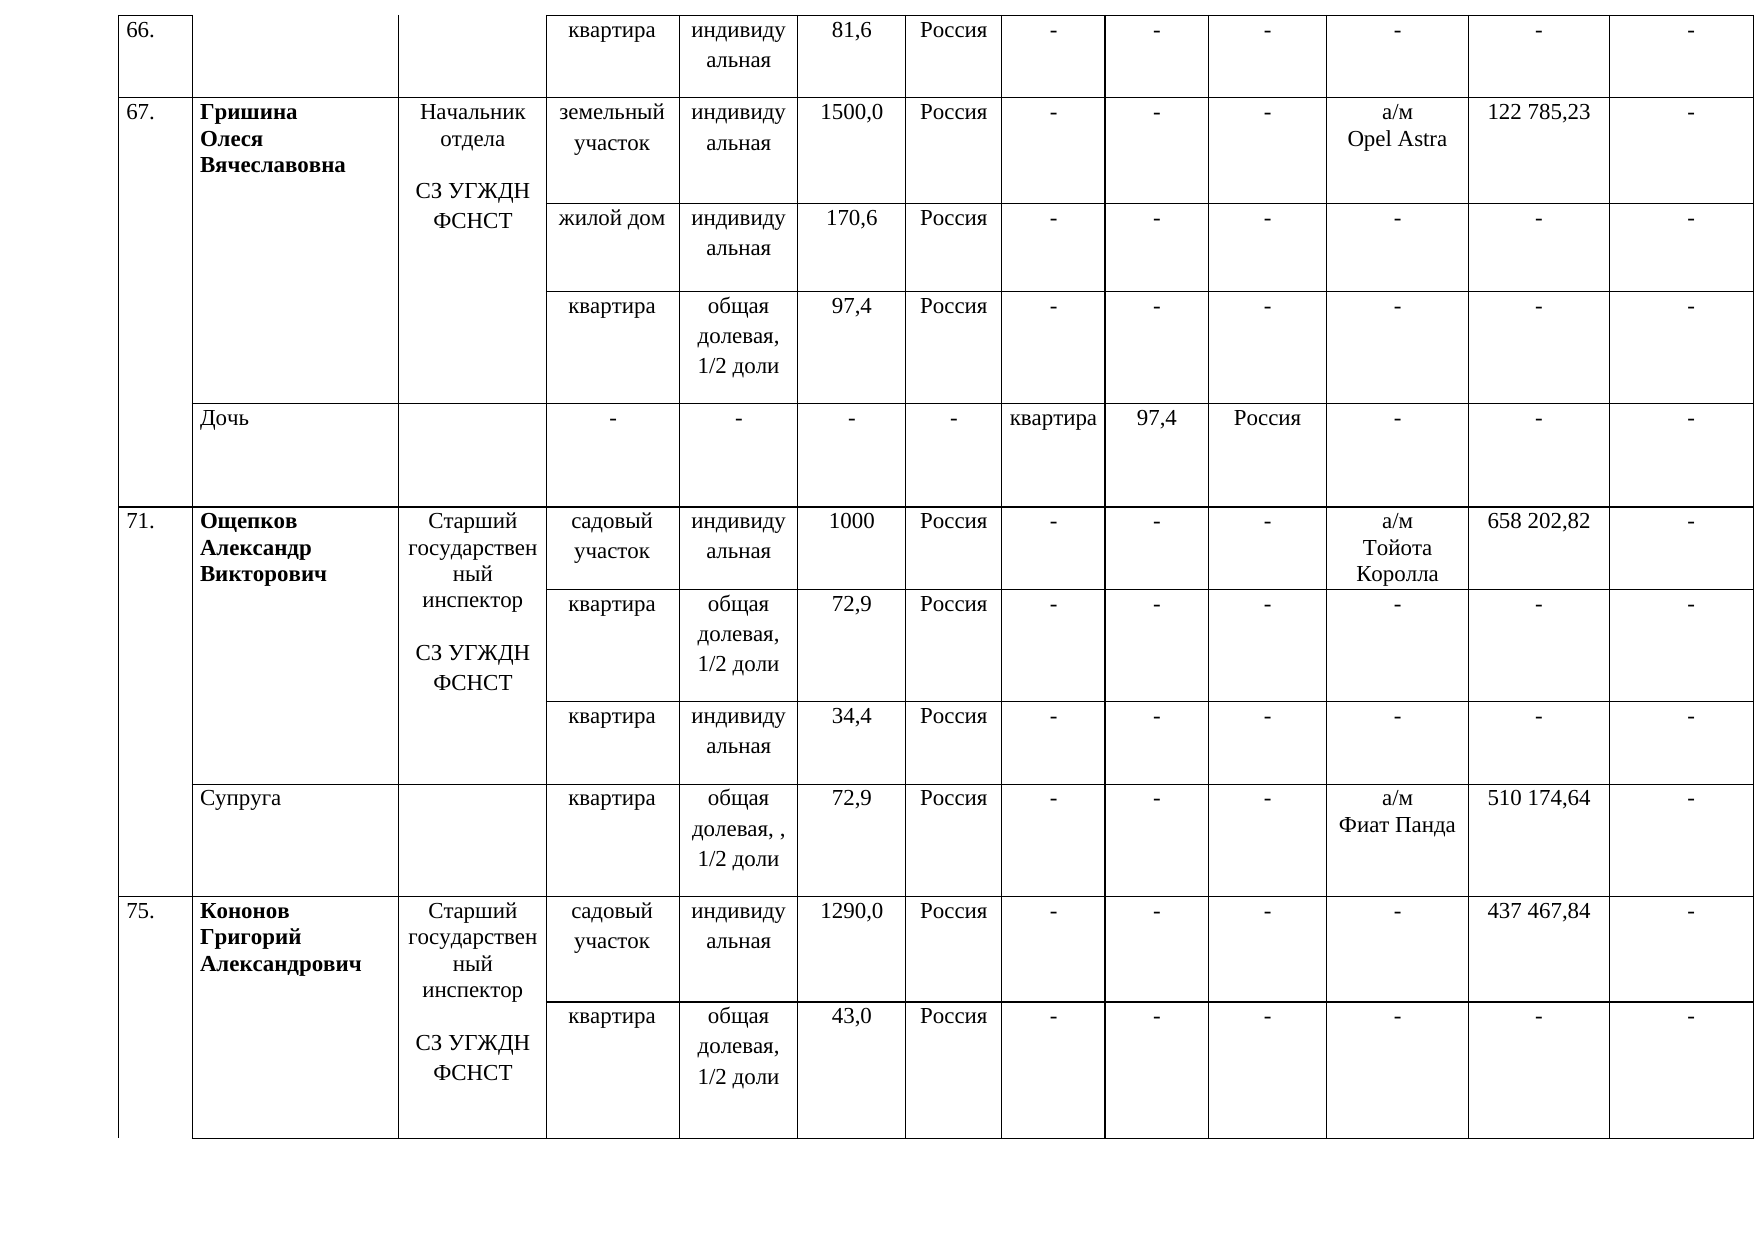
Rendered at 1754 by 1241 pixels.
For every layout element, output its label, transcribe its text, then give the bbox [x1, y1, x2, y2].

table_cell - [1106, 98, 1208, 203]
table_cell Россия [906, 702, 1001, 783]
table_cell - [1209, 897, 1326, 1001]
table_cell квартира [547, 292, 679, 403]
table_cell - [1209, 292, 1326, 403]
table_cell Старший государственный инспектор СЗ УГЖДН ФСНСТ [399, 897, 546, 1137]
table_cell - [1469, 702, 1609, 783]
table_cell - [1209, 16, 1326, 97]
table_cell а/м Тойота Королла [1327, 508, 1468, 589]
table_cell Россия [906, 98, 1001, 203]
table_cell - [1610, 1003, 1753, 1137]
table_cell 510 174,64 [1469, 785, 1609, 896]
table_cell индивидуальная [680, 702, 797, 783]
table_cell - [1209, 702, 1326, 783]
table_cell Россия [906, 204, 1001, 291]
table_cell 72,9 [798, 590, 905, 701]
table_cell 122 785,23 [1469, 98, 1609, 203]
table_cell 170,6 [798, 204, 905, 291]
table_cell - [1002, 897, 1104, 1001]
table_cell - [1327, 1003, 1468, 1137]
table_cell - [1327, 204, 1468, 291]
table_cell Дочь [193, 404, 398, 506]
table_cell Россия [906, 16, 1001, 97]
table_cell 658 202,82 [1469, 508, 1609, 589]
table_cell - [1610, 204, 1753, 291]
table_cell - [1002, 590, 1104, 701]
table_cell 81,6 [798, 16, 905, 97]
table_cell Россия [906, 292, 1001, 403]
table_cell Россия [906, 1003, 1001, 1137]
table_cell квартира [547, 590, 679, 701]
table_cell - [1610, 16, 1753, 97]
table_cell 97,4 [1106, 404, 1208, 506]
table_cell - [1002, 1003, 1104, 1137]
table_cell - [1327, 897, 1468, 1001]
table_cell а/м Opel Astra [1327, 98, 1468, 203]
table_cell Старший государственный инспектор СЗ УГЖДН ФСНСТ [399, 508, 546, 783]
table_cell - [1209, 785, 1326, 896]
table_cell а/м Фиат Панда [1327, 785, 1468, 896]
table_cell - [1106, 16, 1208, 97]
table_cell - [1327, 702, 1468, 783]
table_cell Россия [1209, 404, 1326, 506]
table_cell земельный участок [547, 98, 679, 203]
table_cell [399, 404, 546, 506]
table_cell - [1610, 508, 1753, 589]
table_cell - [1209, 204, 1326, 291]
table_cell квартира [547, 16, 679, 97]
table_cell - [1469, 16, 1609, 97]
table_cell - [1327, 292, 1468, 403]
table_cell индивидуальная [680, 98, 797, 203]
table_cell - [680, 404, 797, 506]
table_cell [399, 785, 546, 896]
table_cell [119, 508, 192, 896]
table_cell 97,4 [798, 292, 905, 403]
table_cell - [1209, 98, 1326, 203]
table_cell Россия [906, 590, 1001, 701]
table_cell квартира [547, 1003, 679, 1137]
table_cell - [1106, 785, 1208, 896]
table_cell Супруга [193, 785, 398, 896]
table_cell квартира [547, 785, 679, 896]
table_cell 72,9 [798, 785, 905, 896]
table_cell 1290,0 [798, 897, 905, 1001]
table_cell 34,4 [798, 702, 905, 783]
table_cell - [1610, 897, 1753, 1001]
table_cell 437 467,84 [1469, 897, 1609, 1001]
table_cell 1000 [798, 508, 905, 589]
table_cell - [1610, 702, 1753, 783]
table_cell садовый участок [547, 508, 679, 589]
table_cell индивидуальная [680, 508, 797, 589]
table_cell - [1106, 897, 1208, 1001]
table_cell - [1106, 204, 1208, 291]
table_cell - [1002, 204, 1104, 291]
table_cell Кононов Григорий Александрович [193, 897, 398, 1137]
table_cell 43,0 [798, 1003, 905, 1137]
table_cell - [1002, 16, 1104, 97]
table_cell - [1002, 702, 1104, 783]
table_cell - [1002, 785, 1104, 896]
table_cell индивидуальная [680, 204, 797, 291]
table_cell общая долевая, 1/2 доли [680, 1003, 797, 1137]
table_cell - [1209, 508, 1326, 589]
table_cell жилой дом [547, 204, 679, 291]
table_cell [119, 98, 192, 506]
table_cell садовый участок [547, 897, 679, 1001]
table_cell - [1610, 785, 1753, 896]
table_cell - [1106, 590, 1208, 701]
table_cell общая долевая, , 1/2 доли [680, 785, 797, 896]
table_cell [119, 897, 192, 1137]
table_cell - [1002, 98, 1104, 203]
table_cell Россия [906, 508, 1001, 589]
table_cell - [1610, 292, 1753, 403]
table_cell общая долевая, 1/2 доли [680, 590, 797, 701]
table_cell Ощепков Александр Викторович [193, 508, 398, 783]
table_cell Гришина Олеся Вячеславовна [193, 98, 398, 403]
table_cell - [1469, 404, 1609, 506]
table_cell квартира [547, 702, 679, 783]
table_cell - [1002, 508, 1104, 589]
table_cell - [1106, 508, 1208, 589]
table_cell - [1469, 204, 1609, 291]
table_cell квартира [1002, 404, 1104, 506]
table_cell - [1209, 590, 1326, 701]
table_cell - [1469, 1003, 1609, 1137]
table_cell Россия [906, 785, 1001, 896]
table_cell - [1209, 1003, 1326, 1137]
table_cell Россия [906, 897, 1001, 1001]
table_cell - [1327, 404, 1468, 506]
table_cell Начальник отдела СЗ УГЖДН ФСНСТ [399, 98, 546, 403]
table_cell 1500,0 [798, 98, 905, 203]
table_cell - [1469, 590, 1609, 701]
table_cell - [1327, 590, 1468, 701]
table_cell - [547, 404, 679, 506]
table_cell индивидуальная [680, 16, 797, 97]
table_cell индивидуальная [680, 897, 797, 1001]
table_cell - [1106, 1003, 1208, 1137]
table_cell - [1327, 16, 1468, 97]
table_cell - [1610, 98, 1753, 203]
table_cell - [1106, 292, 1208, 403]
table_cell - [1610, 404, 1753, 506]
table_cell - [906, 404, 1001, 506]
table_cell [119, 16, 192, 97]
table_cell - [1002, 292, 1104, 403]
table_cell - [1106, 702, 1208, 783]
table_cell - [798, 404, 905, 506]
table_cell общая долевая, 1/2 доли [680, 292, 797, 403]
table_cell - [1469, 292, 1609, 403]
table_cell - [1610, 590, 1753, 701]
